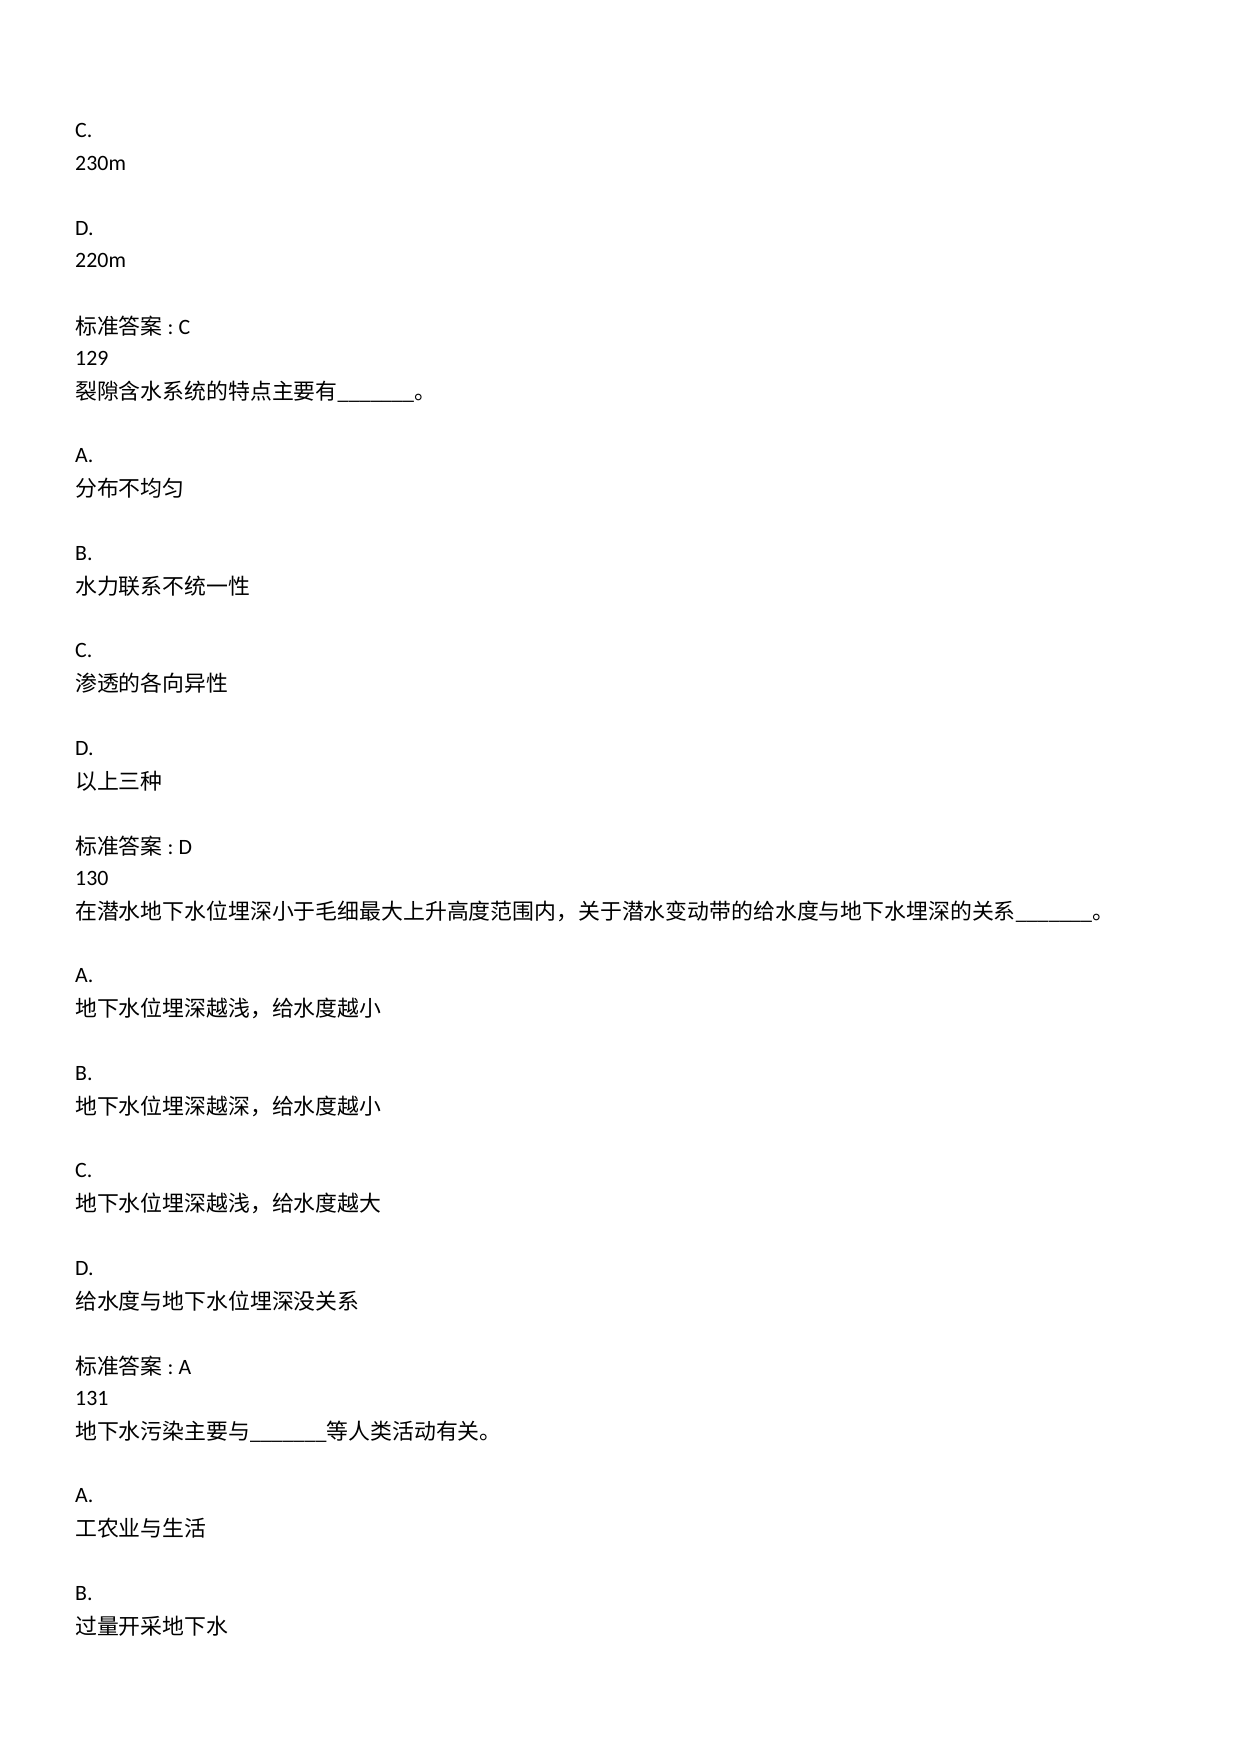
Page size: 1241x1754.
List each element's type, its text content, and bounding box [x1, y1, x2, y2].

text 裂隙含水系统的特点主要有_______。 [75, 373, 1165, 406]
text A. [75, 958, 1165, 991]
text 标准答案 : C [75, 308, 1165, 341]
text 以上三种 [75, 763, 1165, 796]
text 标准答案 : A [75, 1348, 1165, 1381]
text 地下水污染主要与_______等人类活动有关。 [75, 1413, 1165, 1446]
text C. [75, 113, 1165, 146]
text B. [75, 536, 1165, 568]
text 过量开采地下水 [75, 1608, 1165, 1641]
text 131 [75, 1381, 1165, 1413]
text 水力联系不统一性 [75, 568, 1165, 601]
text D. [75, 211, 1165, 243]
text 标准答案 : D [75, 828, 1165, 861]
text D. [75, 1251, 1165, 1283]
text A. [75, 438, 1165, 471]
text 130 [75, 861, 1165, 893]
text 地下水位埋深越浅，给水度越小 [75, 991, 1165, 1023]
text B. [75, 1576, 1165, 1608]
text 工农业与生活 [75, 1511, 1165, 1543]
text 地下水位埋深越深，给水度越小 [75, 1088, 1165, 1121]
text 地下水位埋深越浅，给水度越大 [75, 1186, 1165, 1218]
text C. [75, 1153, 1165, 1186]
text A. [75, 1478, 1165, 1511]
text 230m [75, 146, 1165, 178]
text 220m [75, 243, 1165, 276]
text 分布不均匀 [75, 471, 1165, 503]
text 渗透的各向异性 [75, 666, 1165, 698]
text B. [75, 1056, 1165, 1088]
text C. [75, 633, 1165, 666]
text 129 [75, 341, 1165, 373]
text 在潜水地下水位埋深小于毛细最大上升高度范围内，关于潜水变动带的给水度与地下水埋深的关系_______。 [75, 893, 1165, 926]
text D. [75, 731, 1165, 763]
text 给水度与地下水位埋深没关系 [75, 1283, 1165, 1316]
